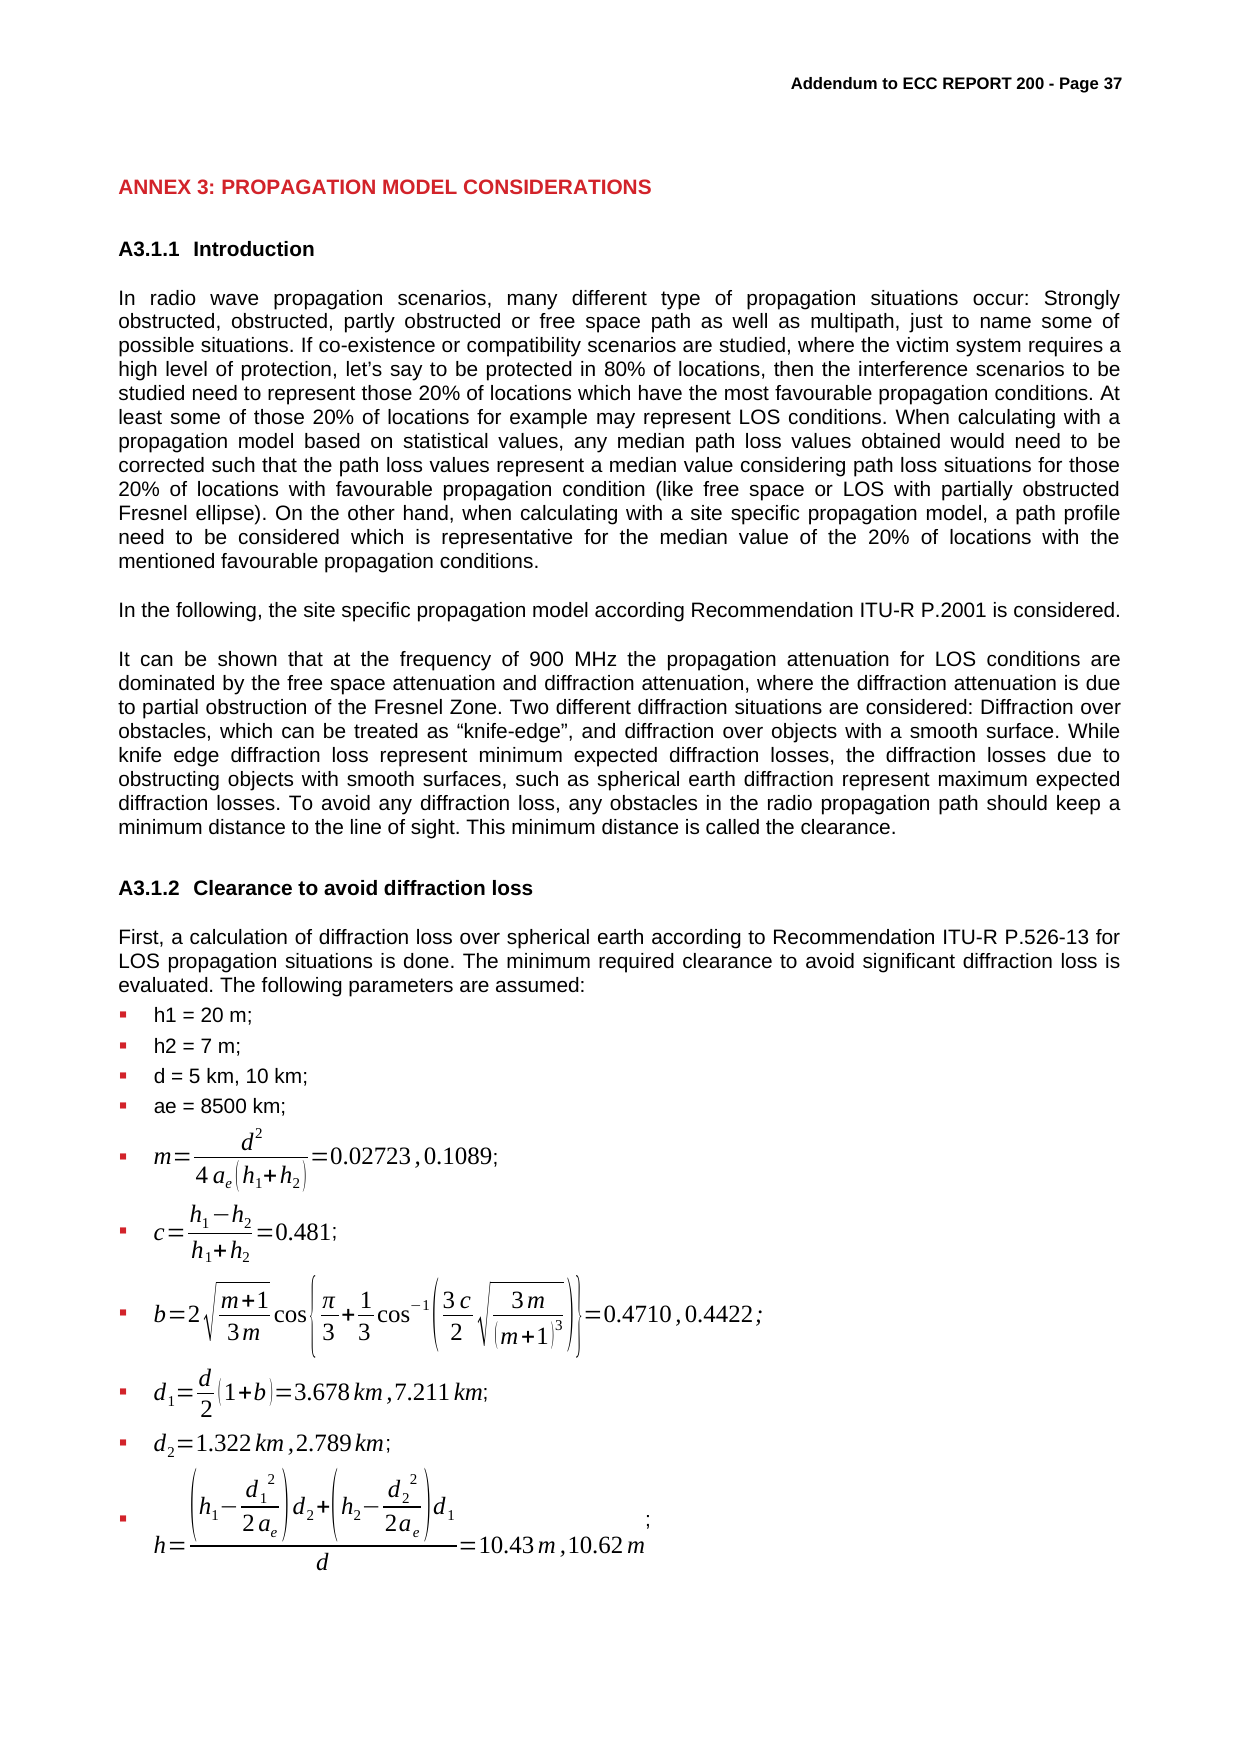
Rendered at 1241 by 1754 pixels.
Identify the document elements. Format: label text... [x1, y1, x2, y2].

text d = 5 km, 10 km; [118, 1064, 1122, 1088]
text h1 = 20 m; [118, 1003, 1122, 1027]
subtitle Introduction [118, 236, 1122, 260]
subtitle Clearance to avoid diffraction loss [118, 876, 1122, 900]
text ; [118, 1124, 1122, 1194]
text ; [118, 1430, 1122, 1461]
text ae = 8500 km; [118, 1094, 1122, 1118]
text ; [118, 1200, 1122, 1267]
text In the following, the site specific propagation model according Recommendation ITU-R P.2001 is considered. [118, 598, 1122, 622]
text h2 = 7 m; [118, 1033, 1122, 1057]
text It can be shown that at the frequency of 900 MHz the propagation attenuation for LOS conditions are dominated by the free space attenuation and diffraction attenuation, where the diffraction attenuation is due to partial obstruction of the Fresnel Zone. Two different diffraction situations are considered: Diffraction over obstacles, which can be treated as “knife-edge”, and diffraction over objects with a smooth surface. While knife edge diffraction loss represent minimum expected diffraction losses, the diffraction losses due to obstructing objects with smooth surfaces, such as spherical earth diffraction represent maximum expected diffraction losses. To avoid any diffraction loss, any obstacles in the radio propagation path should keep a minimum distance to the line of sight. This minimum distance is called the clearance. [118, 647, 1122, 838]
text ; [118, 1467, 1122, 1576]
text First, a calculation of diffraction loss over spherical earth according to Recommendation ITU-R P.526-13 for LOS propagation situations is done. The minimum required clearance to avoid significant diffraction loss is evaluated. The following parameters are assumed: [118, 925, 1122, 997]
text In radio wave propagation scenarios, many different type of propagation situations occur: Strongly obstructed, obstructed, partly obstructed or free space path as well as multipath, just to name some of possible situations. If co-existence or compatibility scenarios are studied, where the victim system requires a high level of protection, let’s say to be protected in 80% of locations, then the interference scenarios to be studied need to represent those 20% of locations which have the most favourable propagation conditions. At least some of those 20% of locations for example may represent LOS conditions. When calculating with a propagation model based on statistical values, any median path loss values obtained would need to be corrected such that the path loss values represent a median value considering path loss situations for those 20% of locations with favourable propagation condition (like free space or LOS with partially obstructed Fresnel ellipse). On the other hand, when calculating with a site specific propagation model, a path profile need to be considered which is representative for the median value of the 20% of locations with the mentioned favourable propagation conditions. [118, 285, 1122, 573]
text ; [118, 1364, 1122, 1423]
subtitle Propagation Model considerations [118, 175, 1122, 199]
